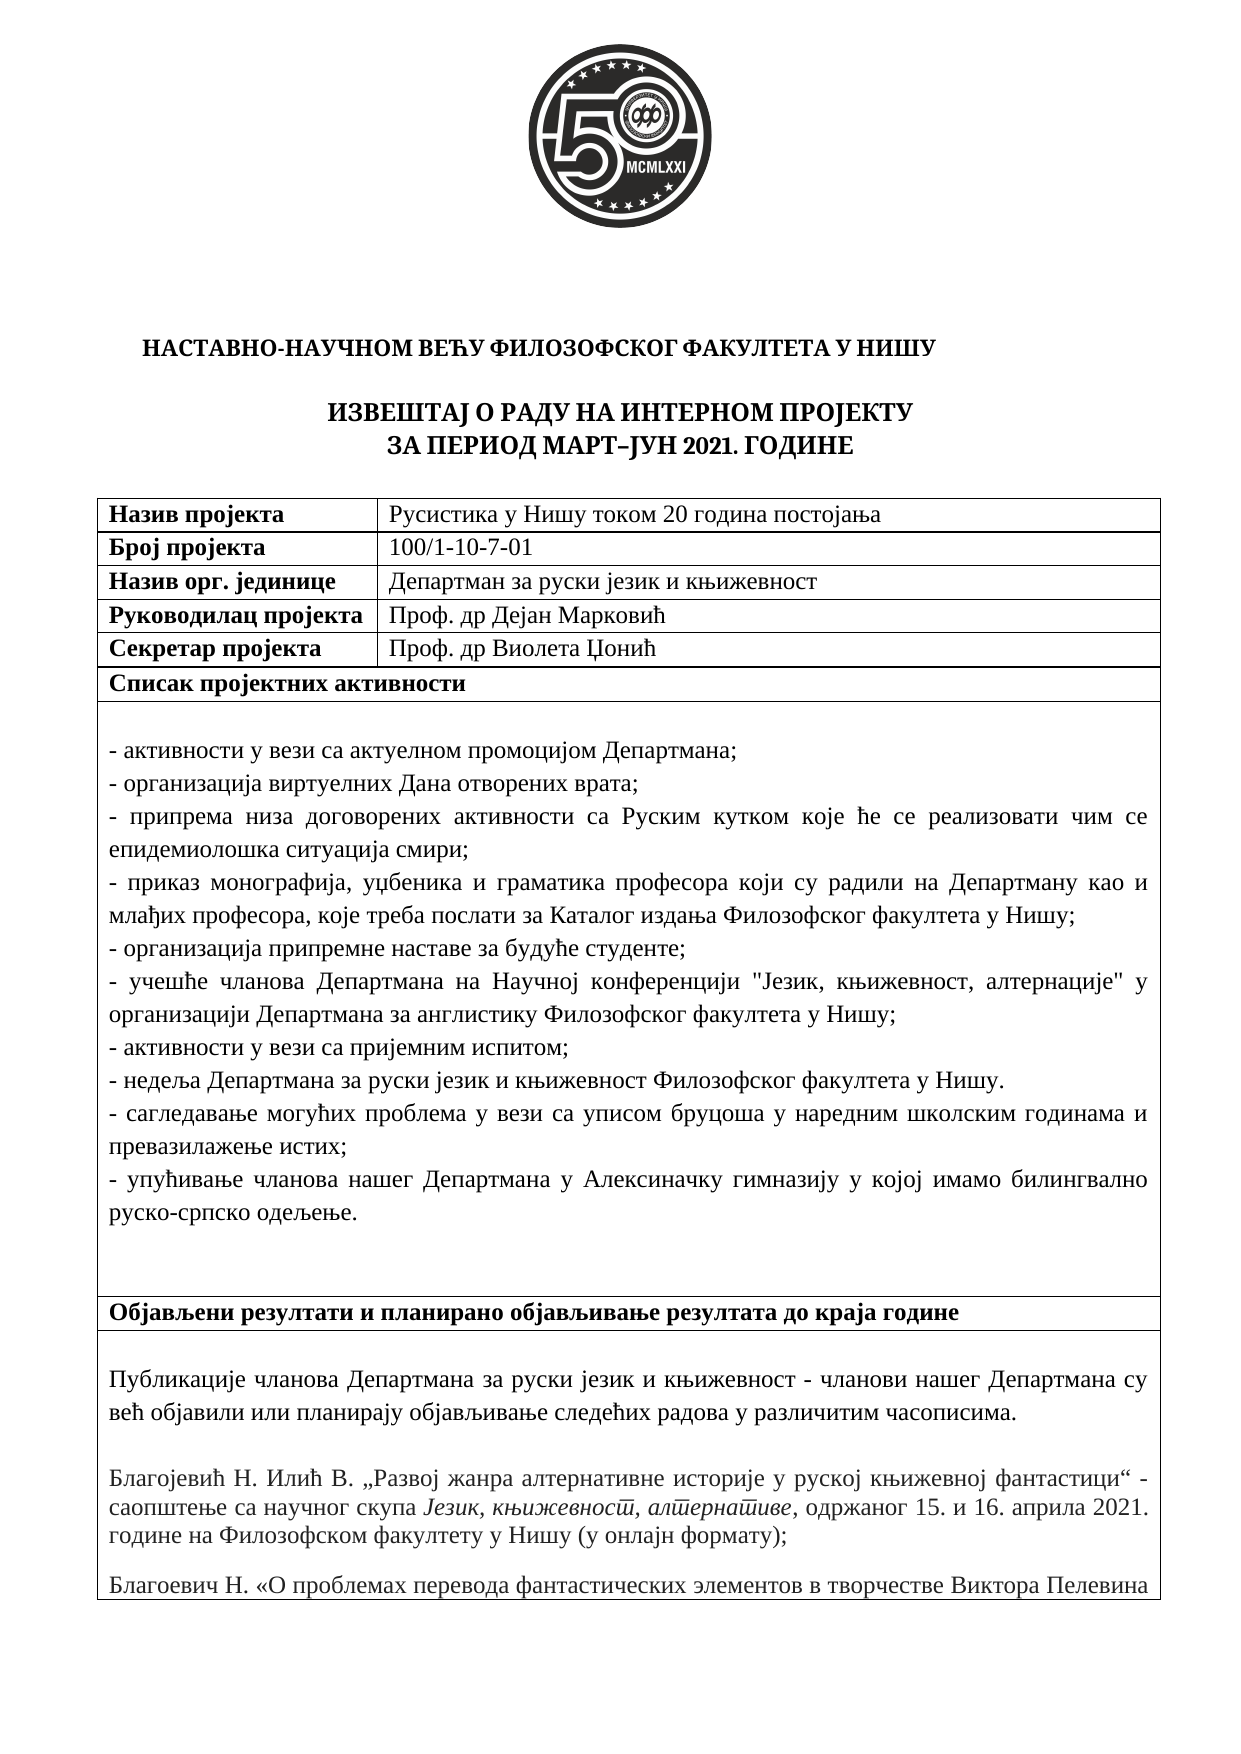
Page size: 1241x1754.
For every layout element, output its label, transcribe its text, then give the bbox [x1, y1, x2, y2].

table_cell - активности у вези са актуелном промоцијом Департмана; - организација виртуелних Дана отворених врата; - припрема низа договорених активности са Руским кутком које ће се реализовати чим се епидемиолошка ситуација смири; - приказ монографија, уџбеника и граматика професора који су радили на Департману као и млађих професора, које треба послати за Каталог издања Филозофског факултета у Нишу; - организација припремне наставе за будуће студенте; - учешће чланова Департмана на Научној конференцији "Језик, књижевност, алтернације" у организацији Департмана за англистику Филозофског факултета у Нишу; - активности у вези са пријемним испитом; - недеља Департмана за руски језик и књижевност Филозофског факултета у Нишу. - сагледавање могућих проблема у вези са уписом бруцоша у наредним школским годинама и превазилажење истих; - упућивање чланова нашег Департмана у Алексиначку гимназију у којој имамо билингвално руско-српско одељење. [98, 702, 1160, 1296]
table_cell Департман за руски језик и књижевност [378, 566, 1160, 599]
table_cell Проф. др Виолета Џонић [378, 633, 1160, 666]
table_header Русистика у Нишу током 20 година постојања [378, 499, 1160, 531]
text ЗА ПЕРИОД МАРТ–ЈУН 2021. ГОДИНЕ [142, 432, 1098, 460]
text НАСТАВНО-НАУЧНОМ ВЕЋУ ФИЛОЗОФСКОГ ФАКУЛТЕТА У НИШУ [142, 335, 1098, 362]
picture [528, 44, 712, 228]
table_cell Број пројекта [98, 533, 377, 565]
table_cell Проф. др Дејан Марковић [378, 600, 1160, 632]
table_cell Објављени резултати и планирано објављивање резултата до краја године [98, 1297, 1160, 1330]
table_cell Секретар пројекта [98, 633, 377, 666]
table_header Списак пројектних активности [98, 668, 1160, 701]
table_cell 100/1-10-7-01 [378, 533, 1160, 565]
table_cell Руководилац пројекта [98, 600, 377, 632]
text ИЗВЕШТАЈ О РАДУ НА ИНТЕРНОМ ПРОЈЕКТУ [142, 399, 1098, 427]
table_cell Назив орг. јединице [98, 566, 377, 599]
table_header Назив пројекта [98, 499, 377, 531]
